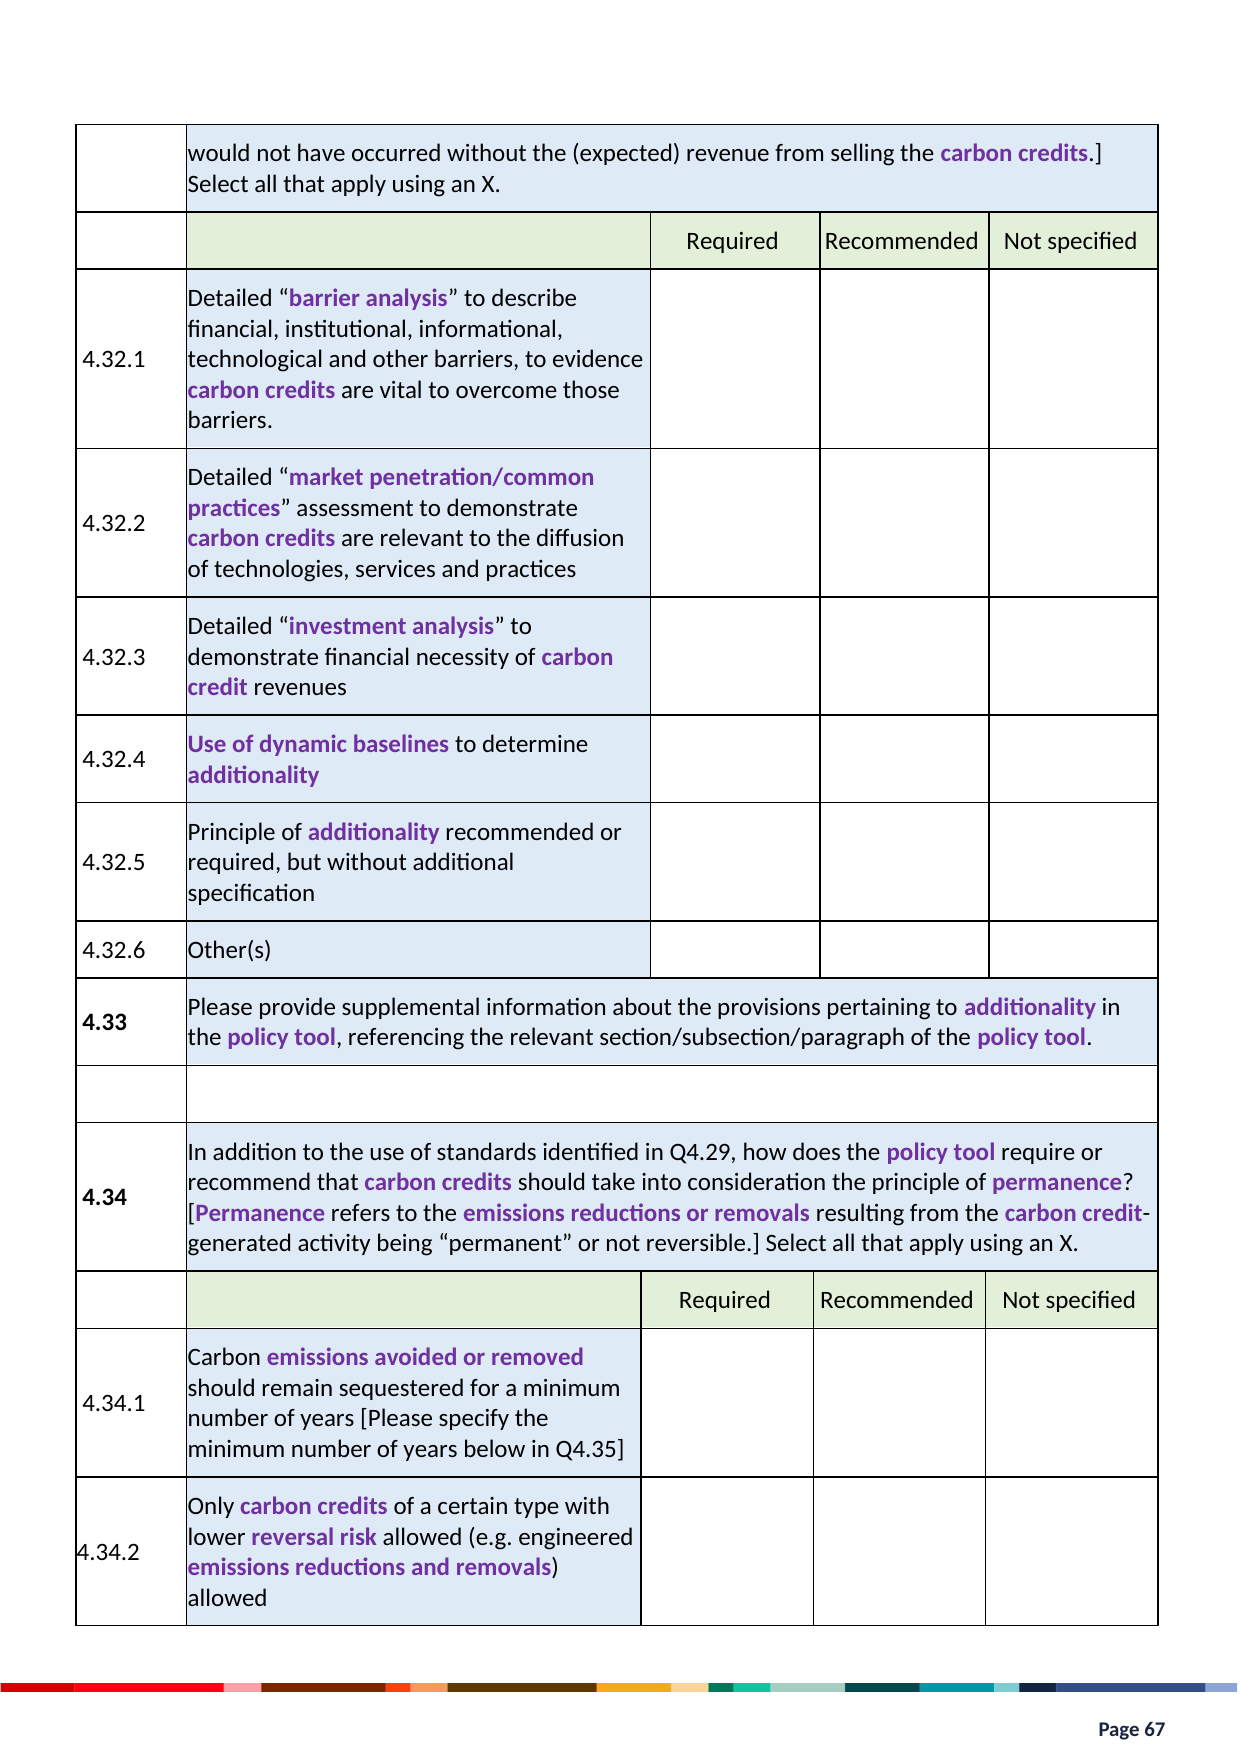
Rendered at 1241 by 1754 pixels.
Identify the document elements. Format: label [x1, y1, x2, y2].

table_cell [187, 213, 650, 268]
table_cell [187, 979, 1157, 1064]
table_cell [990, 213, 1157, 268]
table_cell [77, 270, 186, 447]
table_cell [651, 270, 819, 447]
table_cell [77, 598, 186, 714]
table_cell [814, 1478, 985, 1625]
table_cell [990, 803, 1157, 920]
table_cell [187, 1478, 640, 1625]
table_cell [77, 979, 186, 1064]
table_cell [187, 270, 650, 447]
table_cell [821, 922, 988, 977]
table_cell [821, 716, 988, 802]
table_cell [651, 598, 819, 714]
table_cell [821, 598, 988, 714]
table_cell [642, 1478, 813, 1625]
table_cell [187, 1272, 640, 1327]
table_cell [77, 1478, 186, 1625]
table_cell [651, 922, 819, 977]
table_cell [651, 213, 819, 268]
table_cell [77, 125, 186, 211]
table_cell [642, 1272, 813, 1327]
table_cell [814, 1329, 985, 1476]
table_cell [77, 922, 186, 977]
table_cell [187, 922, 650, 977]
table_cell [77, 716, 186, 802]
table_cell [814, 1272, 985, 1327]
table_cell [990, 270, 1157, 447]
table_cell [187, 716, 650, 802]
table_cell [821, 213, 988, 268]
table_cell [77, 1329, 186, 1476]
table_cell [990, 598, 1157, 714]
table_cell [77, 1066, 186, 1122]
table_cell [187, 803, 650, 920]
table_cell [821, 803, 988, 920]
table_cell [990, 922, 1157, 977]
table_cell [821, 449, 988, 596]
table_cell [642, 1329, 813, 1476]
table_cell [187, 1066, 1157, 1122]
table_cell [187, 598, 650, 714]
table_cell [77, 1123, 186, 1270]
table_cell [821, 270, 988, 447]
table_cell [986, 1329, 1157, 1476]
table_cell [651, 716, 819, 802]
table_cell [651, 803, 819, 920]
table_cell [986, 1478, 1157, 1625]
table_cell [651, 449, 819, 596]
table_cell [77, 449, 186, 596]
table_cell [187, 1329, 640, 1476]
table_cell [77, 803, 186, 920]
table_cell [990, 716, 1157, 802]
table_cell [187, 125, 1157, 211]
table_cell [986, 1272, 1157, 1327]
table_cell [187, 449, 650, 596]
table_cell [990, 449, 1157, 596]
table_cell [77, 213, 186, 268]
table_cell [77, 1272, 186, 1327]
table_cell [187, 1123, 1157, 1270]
picture [0, 1683, 1236, 1692]
